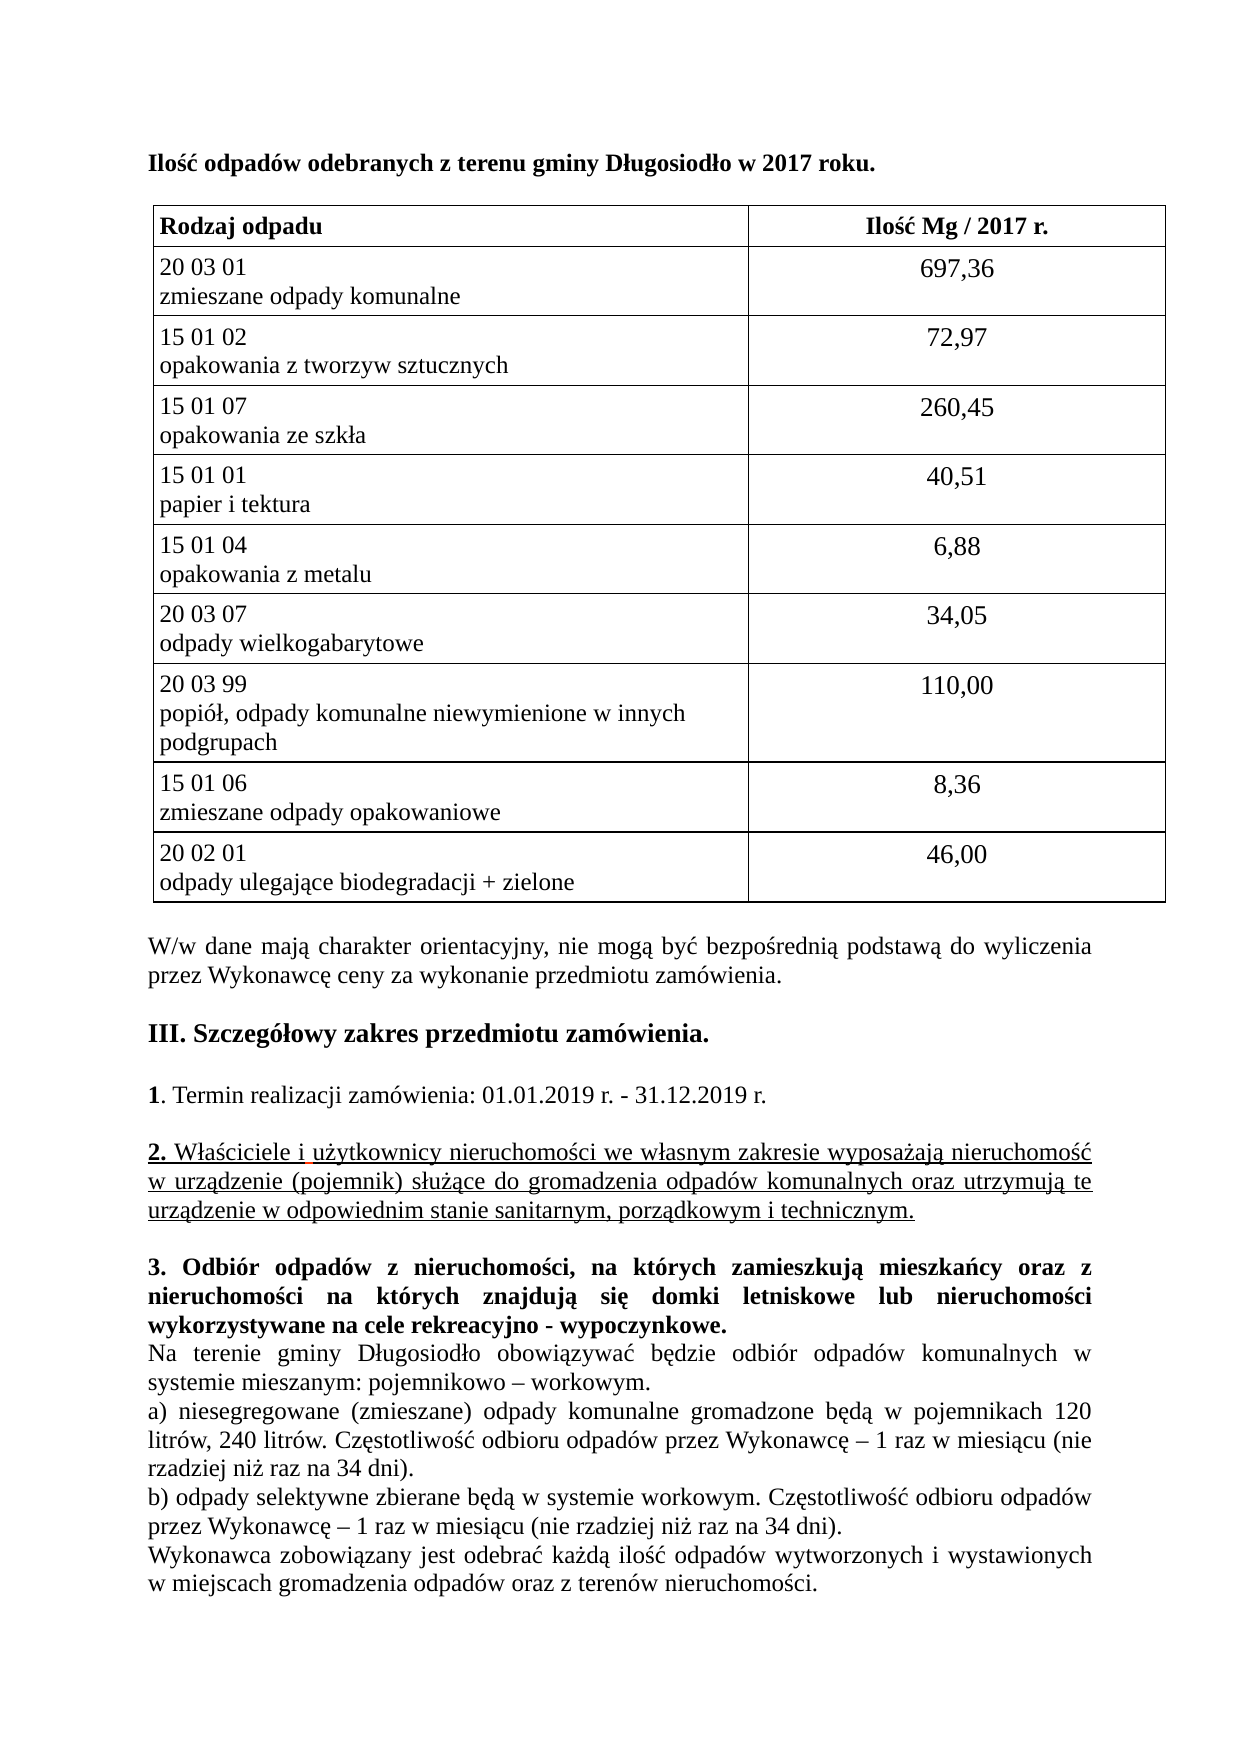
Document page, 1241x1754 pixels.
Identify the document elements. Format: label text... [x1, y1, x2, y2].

table_cell 260,45 [749, 386, 1165, 454]
table_cell 20 03 99 popiół, odpady komunalne niewymienione w innych podgrupach [154, 664, 748, 761]
text W/w dane mają charakter orientacyjny, nie mogą być bezpośrednią podstawą do wyliczenia przez Wykonawcę ceny za wykonanie przedmiotu zamówienia. [148, 931, 1093, 989]
text b) odpady selektywne zbierane będą w systemie workowym. Częstotliwość odbioru odpadów przez Wykonawcę – 1 raz w miesiącu (nie rzadziej niż raz na 34 dni). [148, 1482, 1093, 1540]
text 2. Właściciele i użytkownicy nieruchomości we własnym zakresie wyposażają nieruchomość w urządzenie (pojemnik) służące do gromadzenia odpadów komunalnych oraz utrzymują te urządzenie w odpowiednim stanie sanitarnym, porządkowym i technicznym. [148, 1137, 1093, 1191]
text III. Szczegółowy zakres przedmiotu zamówienia. [148, 1017, 1093, 1049]
table_cell 20 03 01 zmieszane odpady komunalne [154, 247, 748, 315]
table_cell 72,97 [749, 316, 1165, 385]
table_cell 15 01 01 papier i tektura [154, 455, 748, 524]
table_cell 15 01 02 opakowania z tworzyw sztucznych [154, 316, 748, 385]
table_cell 40,51 [749, 455, 1165, 524]
text 1. Termin realizacji zamówienia: 01.01.2019 r. - 31.12.2019 r. [148, 1080, 1093, 1108]
text Na terenie gminy Długosiodło obowiązywać będzie odbiór odpadów komunalnych w systemie mieszanym: pojemnikowo – workowym. [148, 1338, 1093, 1396]
table_cell 15 01 06 zmieszane odpady opakowaniowe [154, 763, 748, 831]
table_header Ilość Mg / 2017 r. [749, 206, 1165, 246]
table_cell 8,36 [749, 763, 1165, 831]
text 2. Właściciele i użytkownicy nieruchomości we własnym zakresie wyposażają nieruchomość w urządzenie (pojemnik) służące do gromadzenia odpadów komunalnych oraz utrzymują te urządzenie w odpowiednim stanie sanitarnym, porządkowym i technicznym. [148, 1192, 1093, 1223]
table_cell 15 01 07 opakowania ze szkła [154, 386, 748, 454]
text a) niesegregowane (zmieszane) odpady komunalne gromadzone będą w pojemnikach 120 litrów, 240 litrów. Częstotliwość odbioru odpadów przez Wykonawcę – 1 raz w miesiącu (nie rzadziej niż raz na 34 dni). [148, 1396, 1093, 1482]
table_cell 20 03 07 odpady wielkogabarytowe [154, 594, 748, 663]
text 3. Odbiór odpadów z nieruchomości, na których zamieszkują mieszkańcy oraz z nieruchomości na których znajdują się domki letniskowe lub nieruchomości wykorzystywane na cele rekreacyjno - wypoczynkowe. [148, 1252, 1093, 1338]
text Wykonawca zobowiązany jest odebrać każdą ilość odpadów wytworzonych i wystawionych w miejscach gromadzenia odpadów oraz z terenów nieruchomości. [148, 1540, 1093, 1597]
table_cell 697,36 [749, 247, 1165, 315]
table_cell 15 01 04 opakowania z metalu [154, 525, 748, 593]
table_header Rodzaj odpadu [154, 206, 748, 246]
table_cell 20 02 01 odpady ulegające biodegradacji + zielone [154, 833, 748, 901]
text Ilość odpadów odebranych z terenu gminy Długosiodło w 2017 roku. [148, 148, 1093, 176]
table_cell 46,00 [749, 833, 1165, 901]
table_cell 110,00 [749, 664, 1165, 761]
table_cell 6,88 [749, 525, 1165, 593]
table_cell 34,05 [749, 594, 1165, 663]
